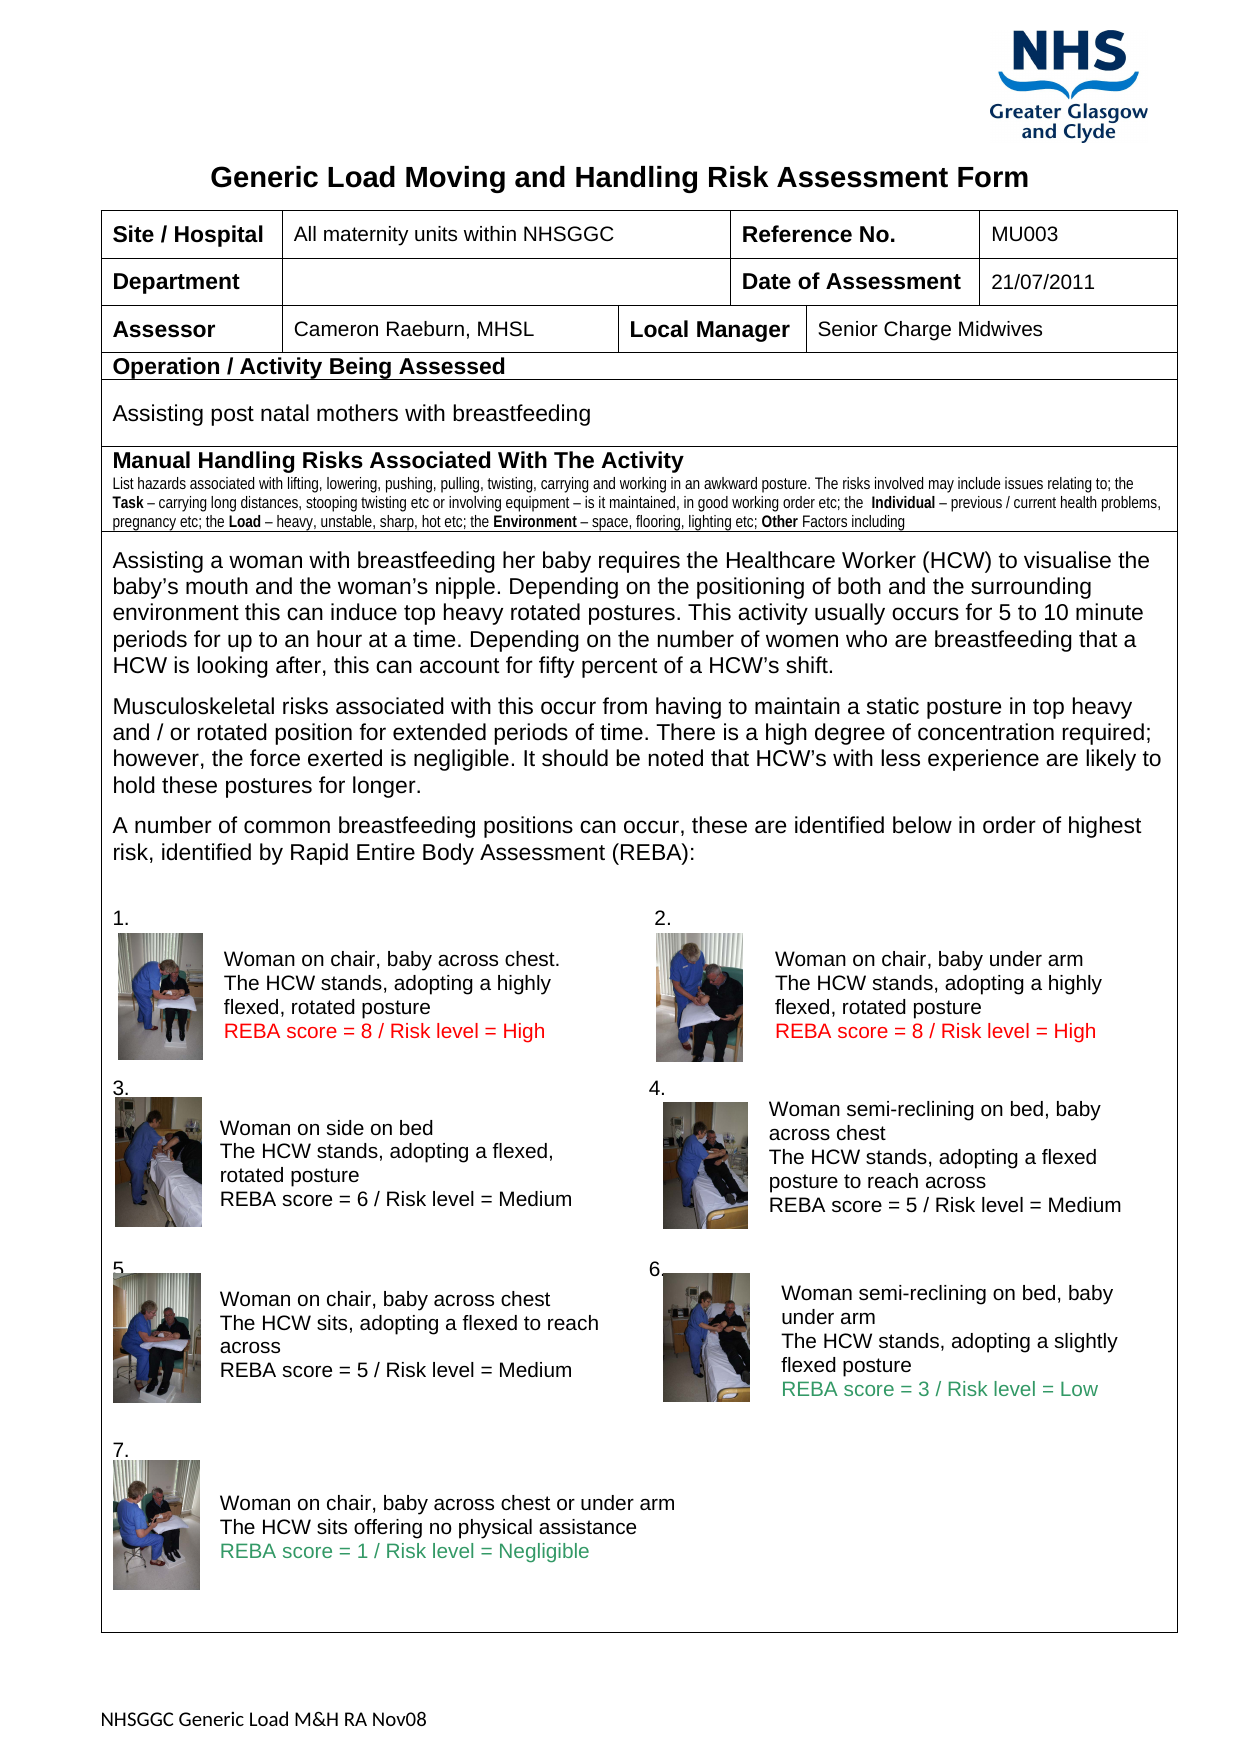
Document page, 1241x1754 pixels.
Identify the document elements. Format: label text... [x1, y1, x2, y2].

picture [663, 1102, 748, 1229]
picture [118, 933, 203, 1060]
table_cell Manual Handling Risks Associated With The Activity List hazards associated with lifting, lowering, pushing, pulling, twisting, carrying and working in an awkward posture. The risks involved may include issues relating to; the Task – carrying long distances, stooping twisting etc or involving equipment – is it maintained, in good working order etc; the Individual – previous / current health problems, pregnancy etc; the Load – heavy, unstable, sharp, hot etc; the Environment – space, flooring, lighting etc; Other Factors including [102, 447, 1177, 531]
table_cell Cameron Raeburn, MHSL [283, 306, 618, 352]
table_cell Assessor [102, 306, 282, 352]
picture [115, 1097, 202, 1227]
picture [990, 30, 1148, 143]
table_cell Date of Assessment [731, 259, 979, 305]
text Generic Load Moving and Handling Risk Assessment Form [100, 69, 1140, 193]
table_cell Assisting a woman with breastfeeding her baby requires the Healthcare Worker (HCW) to visualise the baby’s mouth and the woman’s nipple. Depending on the positioning of both and the surrounding environment this can induce top heavy rotated postures. This activity usually occurs for 5 to 10 minute periods for up to an hour at a time. Depending on the number of women who are breastfeeding that a HCW is looking after, this can account for fifty percent of a HCW’s shift. Musculoskeletal risks associated with this occur from having to maintain a static posture in top heavy and / or rotated position for extended periods of time. There is a high degree of concentration required; however, the force exerted is negligible. It should be noted that HCW’s with less experience are likely to hold these postures for longer. A number of common breastfeeding positions can occur, these are identified below in order of highest risk, identified by Rapid Entire Body Assessment (REBA): 1. 2. 3. 4. 5. 6. 7. [102, 532, 1177, 1632]
table_header Reference No. [731, 211, 979, 257]
picture [113, 1460, 200, 1590]
table_header Site / Hospital [102, 211, 282, 257]
picture [656, 933, 743, 1062]
table_cell Local Manager [619, 306, 806, 352]
table_cell [980, 259, 1177, 305]
table_cell Assisting post natal mothers with breastfeeding [102, 380, 1177, 446]
table_header All maternity units within NHSGGC [283, 211, 730, 257]
table_header MU003 [980, 211, 1177, 257]
table_cell Operation / Activity Being Assessed [102, 353, 1177, 379]
picture [663, 1273, 750, 1402]
table_cell Senior Charge Midwives [807, 306, 1177, 352]
table_cell Department [102, 259, 282, 305]
picture [113, 1273, 201, 1403]
table_cell [283, 259, 730, 305]
